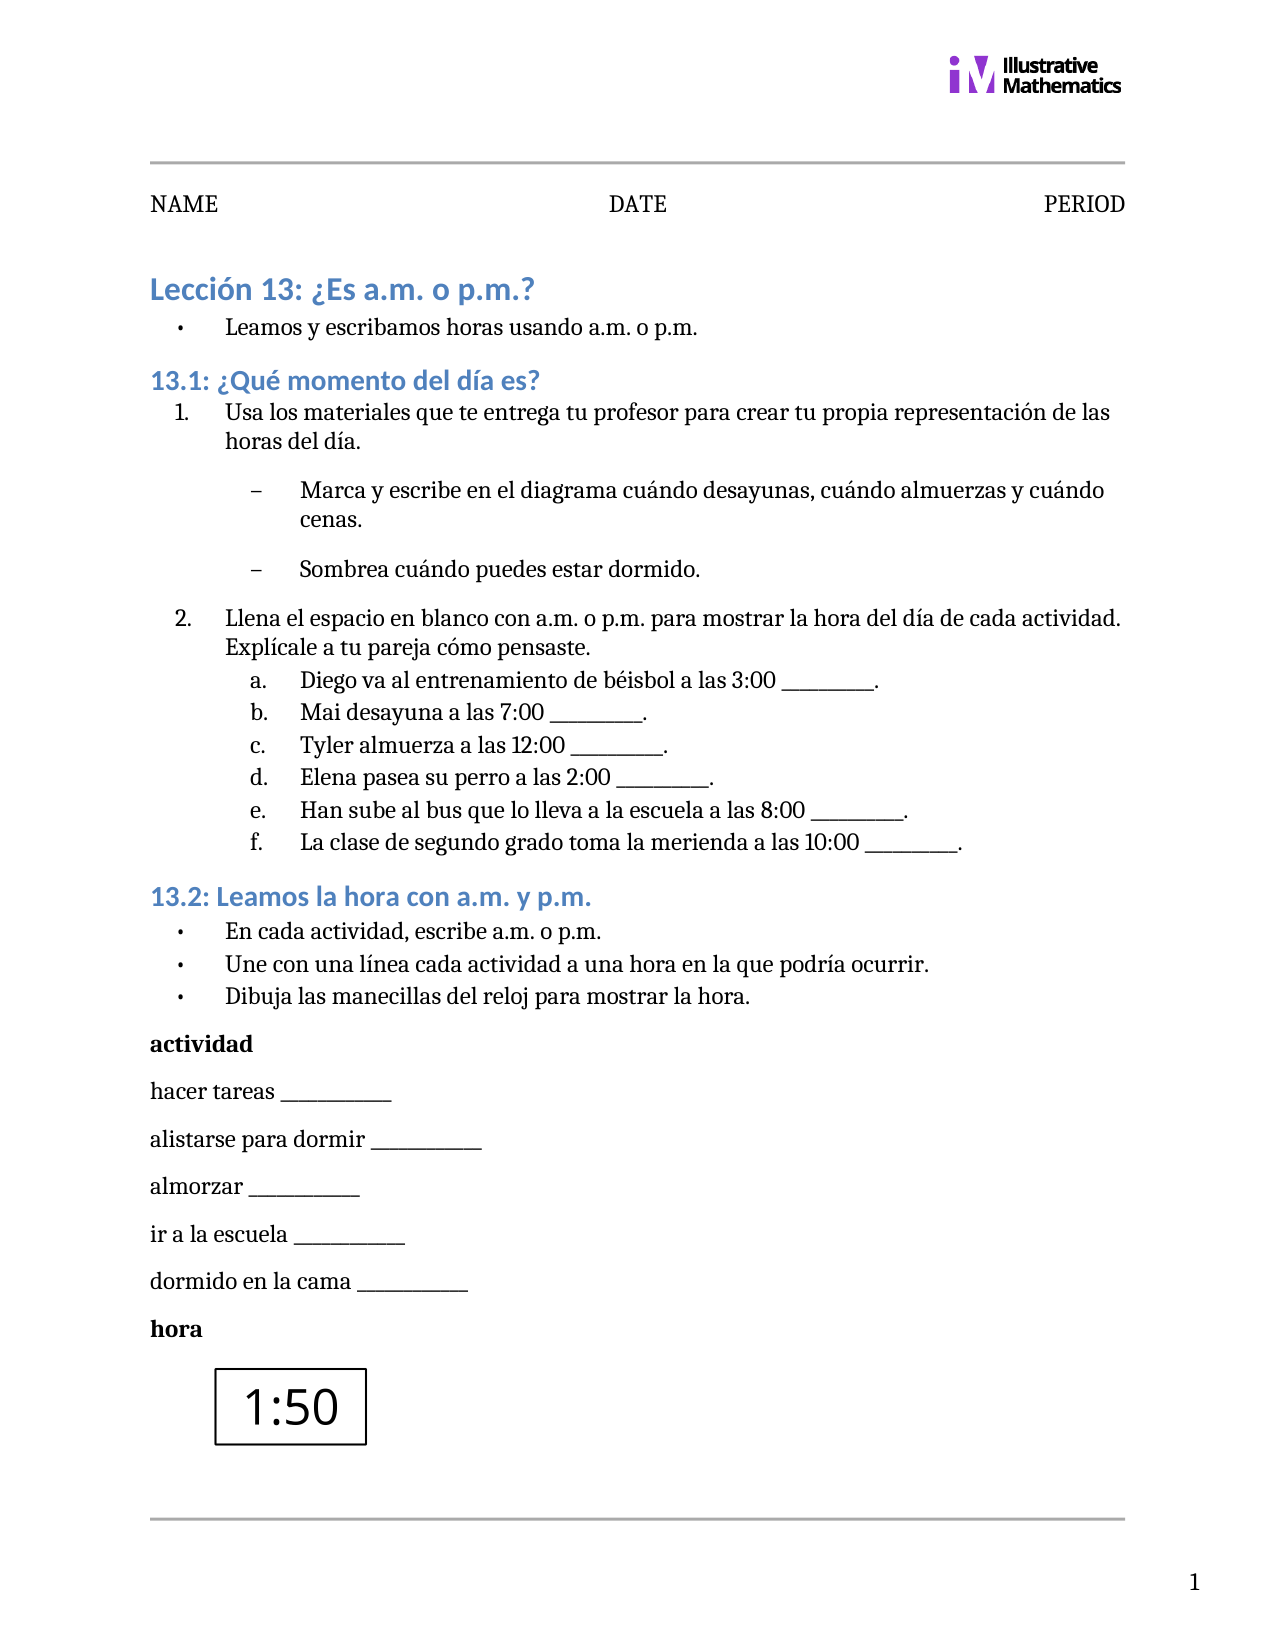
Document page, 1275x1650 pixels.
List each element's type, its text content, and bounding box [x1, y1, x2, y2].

list La clase de segundo grado toma la merienda a las 10:00 __________. [250, 828, 1125, 857]
list Leamos y escribamos horas usando a.m. o p.m. [175, 313, 1125, 342]
list Diego va al entrenamiento de béisbol a las 3:00 __________. [250, 666, 1125, 694]
list Usa los materiales que te entrega tu profesor para crear tu propia representación de las horas del día. [175, 398, 1125, 456]
list Mai desayuna a las 7:00 __________. [250, 698, 1125, 727]
text almorzar ____________ [150, 1172, 1125, 1201]
list Dibuja las manecillas del reloj para mostrar la hora. [175, 982, 1125, 1011]
list Tyler almuerza a las 12:00 __________. [250, 731, 1125, 759]
list Marca y escribe en el diagrama cuándo desayunas, cuándo almuerzas y cuándo cenas. [250, 476, 1125, 534]
list Llena el espacio en blanco con a.m. o p.m. para mostrar la hora del día de cada actividad. Explícale a tu pareja cómo pensaste. [175, 604, 1125, 662]
list Elena pasea su perro a las 2:00 __________. [250, 763, 1125, 792]
list Han sube al bus que lo lleva a la escuela a las 8:00 __________. [250, 796, 1125, 824]
list Une con una línea cada actividad a una hora en la que podría ocurrir. [175, 949, 1125, 978]
text alistarse para dormir ____________ [150, 1124, 1125, 1153]
picture [168, 1362, 413, 1452]
text ir a la escuela ____________ [150, 1219, 1125, 1248]
list En cada actividad, escribe a.m. o p.m. [175, 917, 1125, 946]
text hora [150, 1314, 1125, 1343]
text actividad [150, 1029, 1125, 1058]
subtitle Lección 13: ¿Es a.m. o p.m.? [150, 268, 1125, 309]
subtitle 13.1: ¿Qué momento del día es? [150, 362, 1125, 398]
list Sombrea cuándo puedes estar dormido. [250, 555, 1125, 583]
text hacer tareas ____________ [150, 1077, 1125, 1106]
picture [949, 55, 1121, 93]
subtitle 13.2: Leamos la hora con a.m. y p.m. [150, 878, 1125, 913]
text dormido en la cama ____________ [150, 1267, 1125, 1296]
